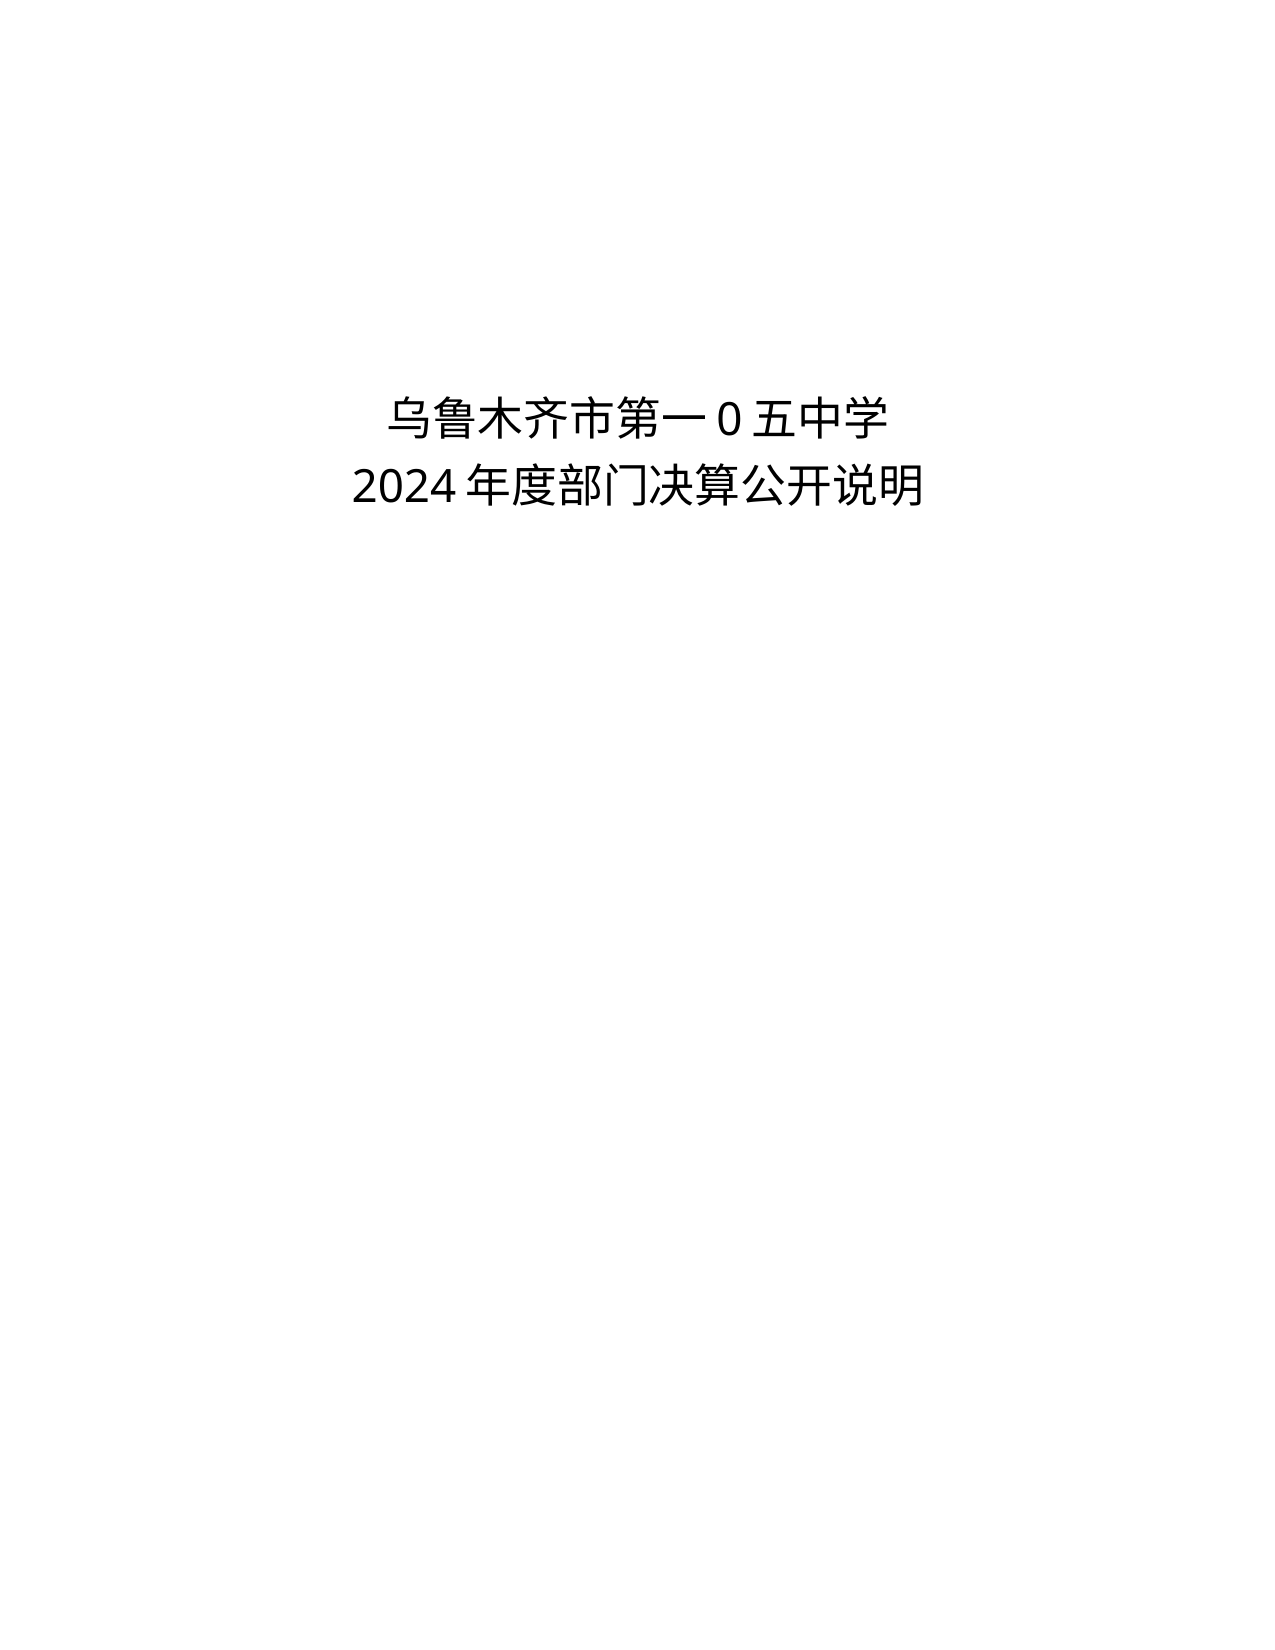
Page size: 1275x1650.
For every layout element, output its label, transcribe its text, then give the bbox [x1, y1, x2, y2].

text 2024年度部门决算公开说明 [187, 449, 1087, 516]
text 乌鲁木齐市第一0五中学 [187, 383, 1087, 449]
